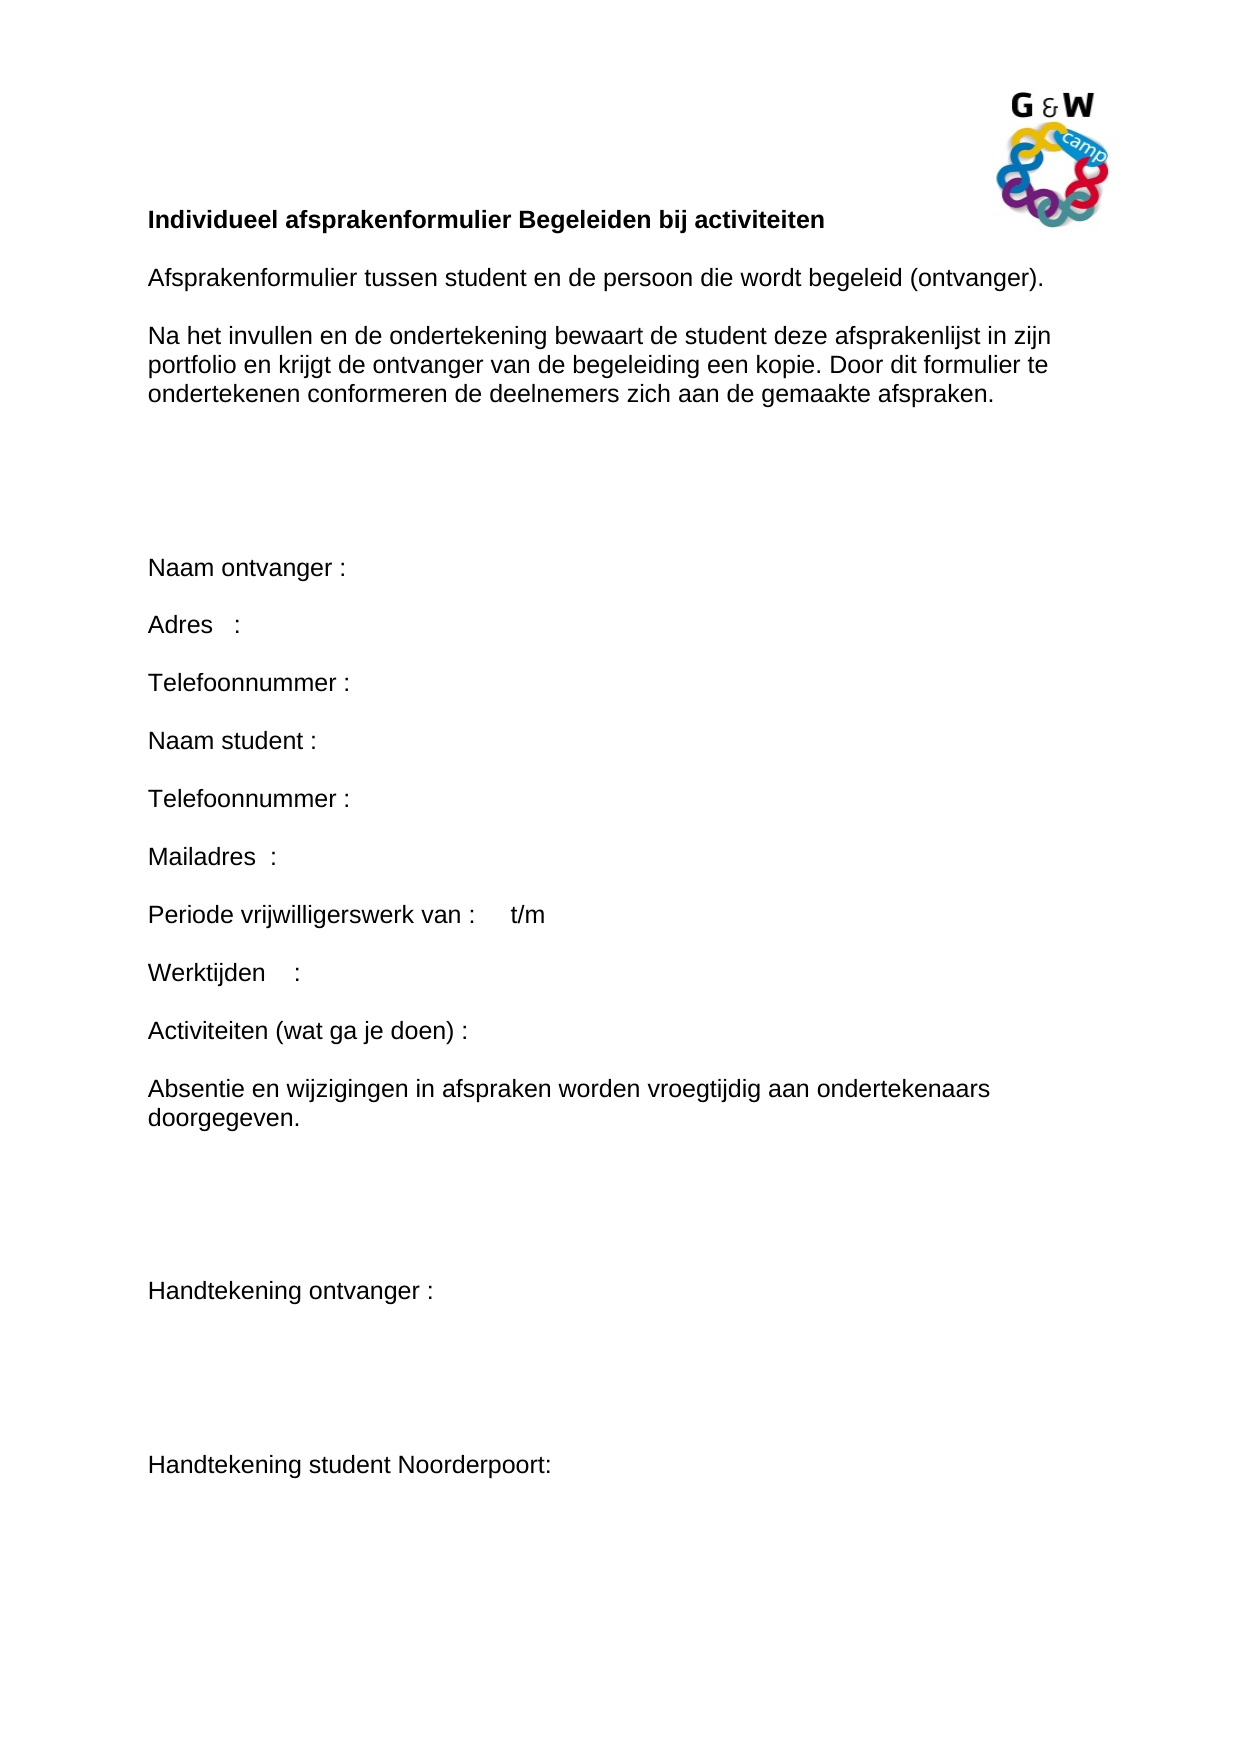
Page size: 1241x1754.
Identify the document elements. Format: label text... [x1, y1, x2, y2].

picture [992, 87, 1117, 230]
text Handtekening ontvanger : [148, 1276, 1093, 1305]
text Periode vrijwilligerswerk van : t/m [148, 900, 1093, 929]
text Telefoonnummer : [148, 784, 1093, 813]
text Telefoonnummer : [148, 668, 1093, 697]
text Handtekening student Noorderpoort: [148, 1450, 1093, 1479]
text Mailadres : [148, 842, 1093, 871]
text Adres : [148, 611, 1093, 639]
text Naam student : [148, 726, 1093, 755]
text Afsprakenformulier tussen student en de persoon die wordt begeleid (ontvanger). [148, 263, 1093, 292]
text Individueel afsprakenformulier Begeleiden bij activiteiten [148, 206, 1093, 234]
text Activiteiten (wat ga je doen) : [148, 1016, 1093, 1045]
text Absentie en wijzigingen in afspraken worden vroegtijdig aan ondertekenaars doorgegeven. [148, 1074, 1093, 1131]
text Werktijden : [148, 958, 1093, 987]
text Na het invullen en de ondertekening bewaart de student deze afsprakenlijst in zijn portfolio en krijgt de ontvanger van de begeleiding een kopie. Door dit formulier te ondertekenen conformeren de deelnemers zich aan de gemaakte afspraken. [148, 321, 1093, 408]
text Naam ontvanger : [148, 553, 1093, 581]
